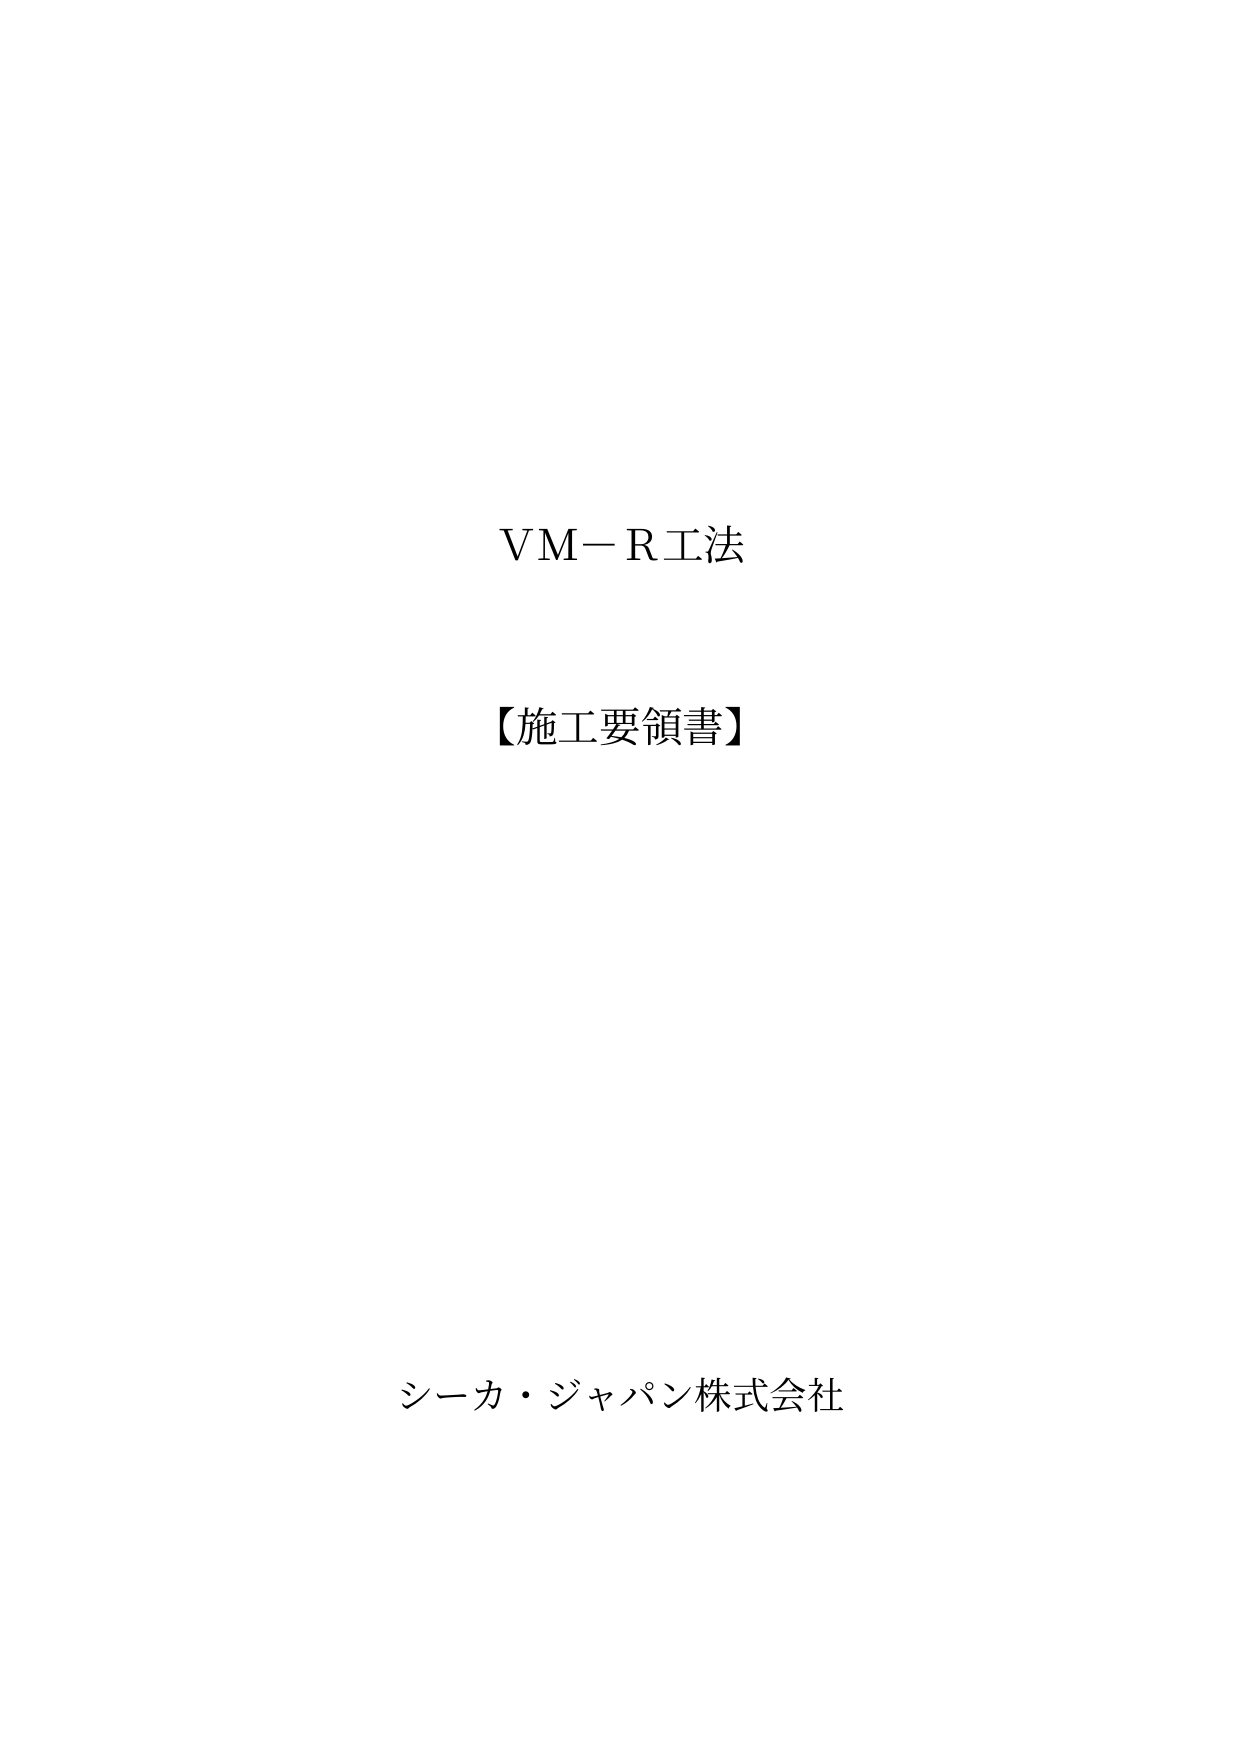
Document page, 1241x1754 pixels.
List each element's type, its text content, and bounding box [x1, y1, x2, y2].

text ＶＭ－Ｒ工法 [177, 512, 1063, 572]
text 【施工要領書】 [177, 694, 1063, 755]
text シーカ・ジャパン株式会社 [177, 1363, 1063, 1424]
